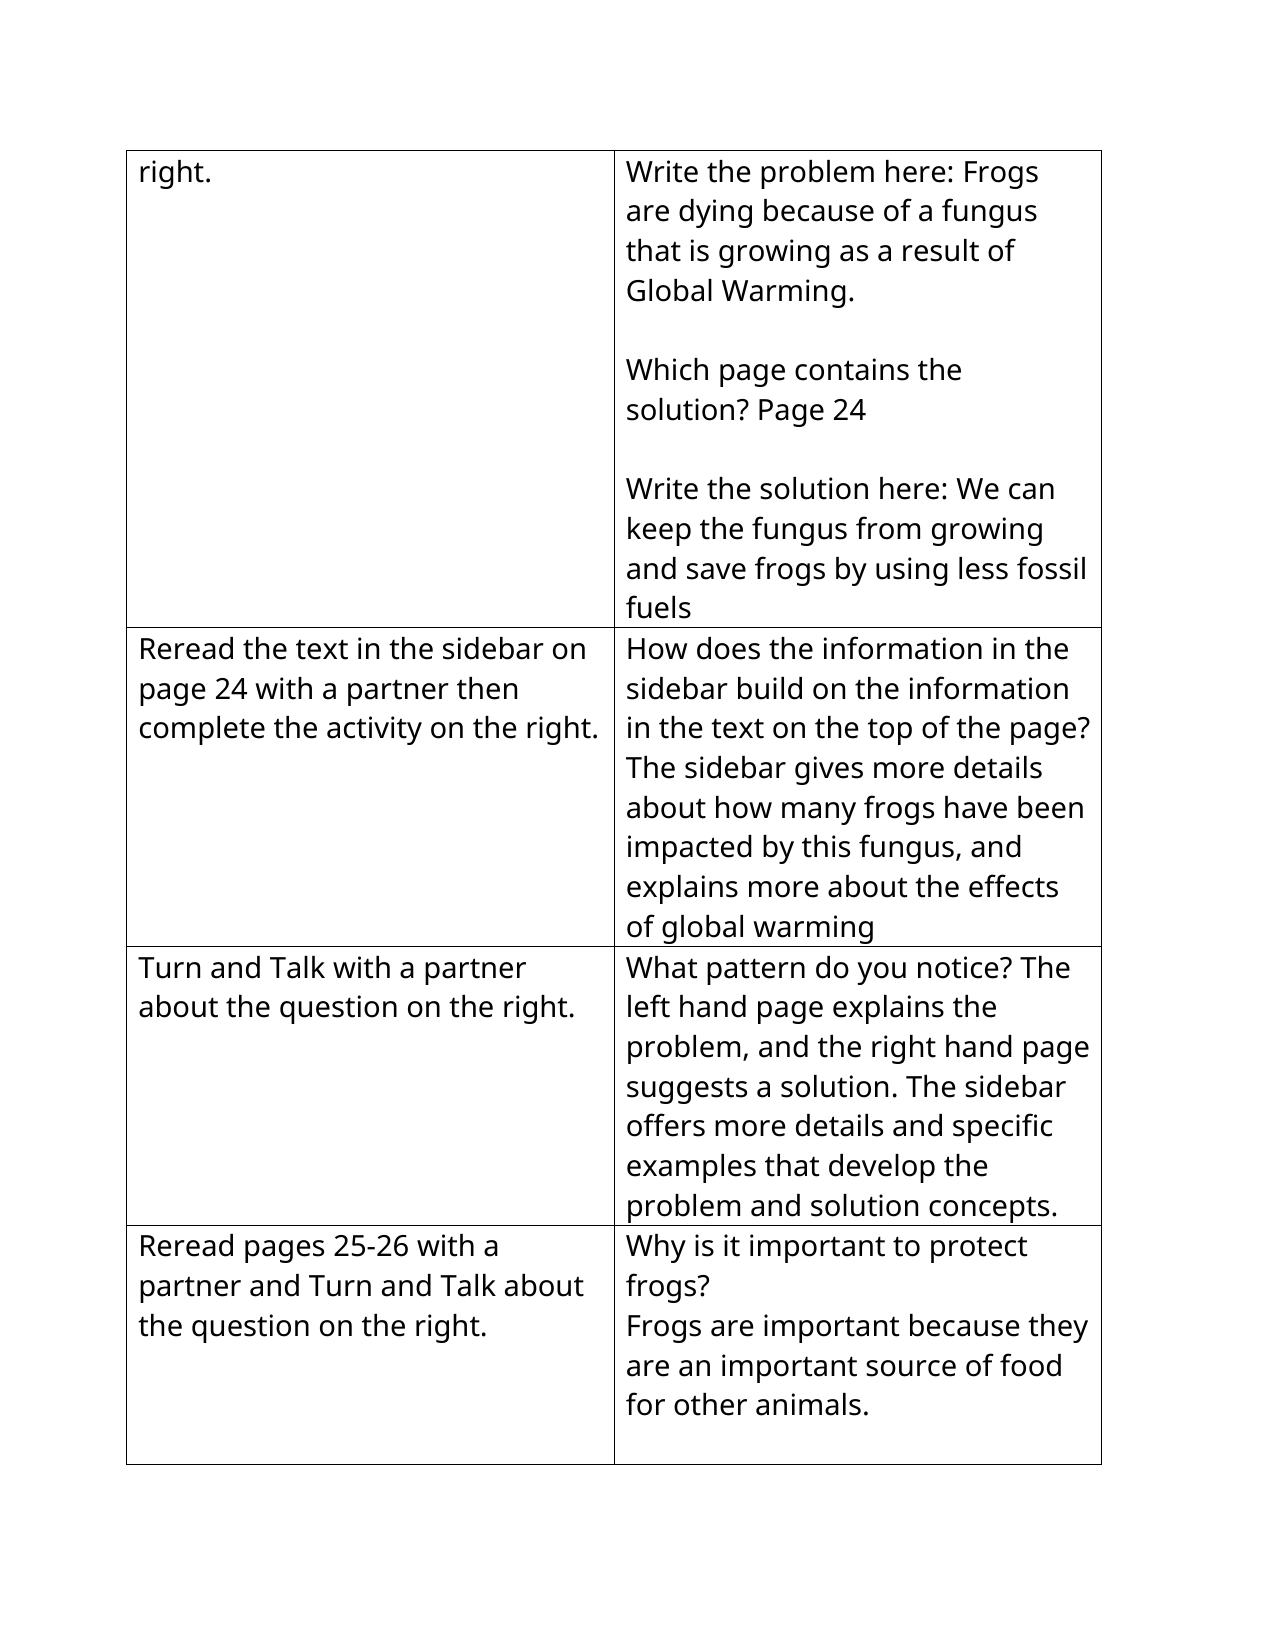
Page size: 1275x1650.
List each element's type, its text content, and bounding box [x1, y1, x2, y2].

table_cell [127, 1226, 614, 1464]
table_cell What pattern do you notice? The left hand page explains the problem, and the right hand page suggests a solution. The sidebar offers more details and specific examples that develop the problem and solution concepts. [615, 947, 1101, 1225]
table_cell Turn and Talk with a partner about the question on the right. [127, 947, 614, 1225]
table_cell Reread the text in the sidebar on page 24 with a partner then complete the activity on the right. [127, 628, 614, 946]
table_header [127, 151, 614, 627]
table_cell How does the information in the sidebar build on the information in the text on the top of the page? The sidebar gives more details about how many frogs have been impacted by this fungus, and explains more about the effects of global warming [615, 628, 1101, 946]
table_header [615, 151, 1101, 627]
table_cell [615, 1226, 1101, 1464]
